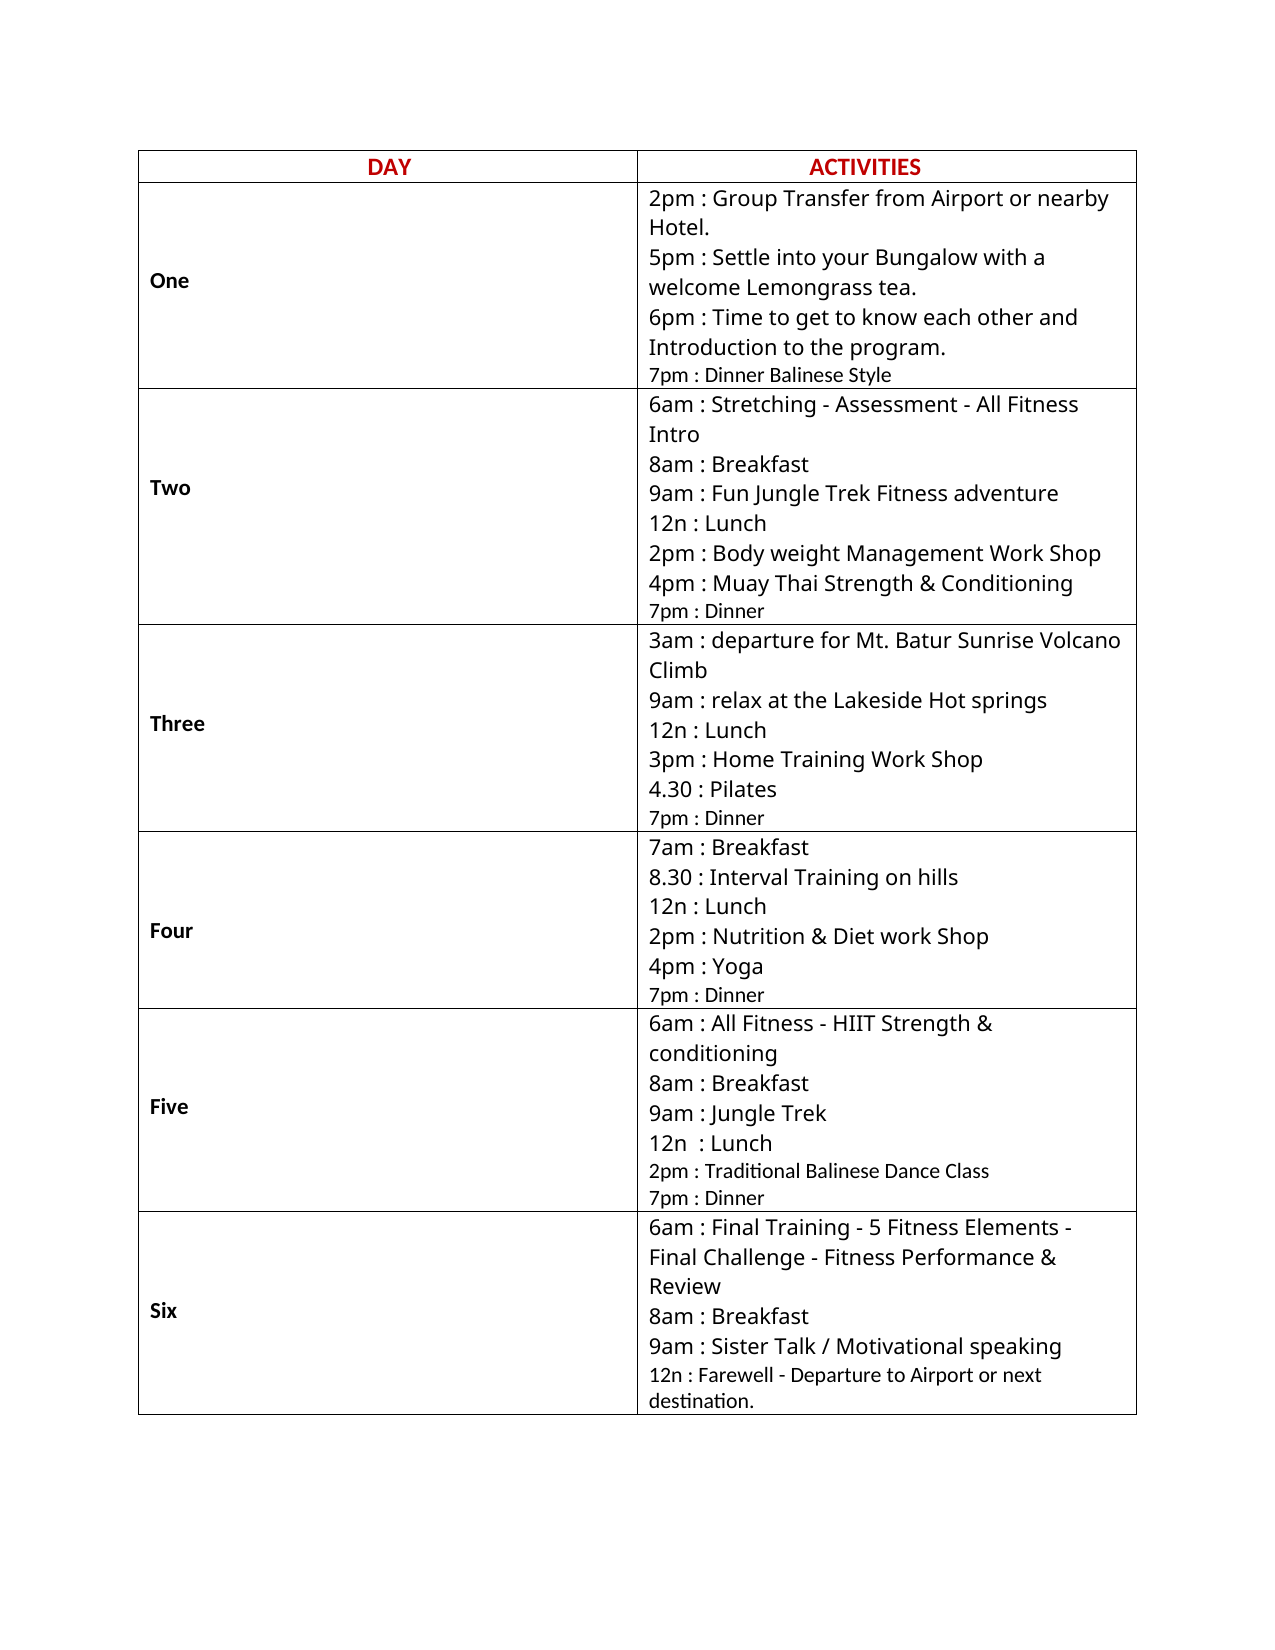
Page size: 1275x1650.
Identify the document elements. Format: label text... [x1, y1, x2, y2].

table_cell Six [139, 1212, 637, 1414]
table_cell One [139, 183, 637, 388]
table_cell 7am : Breakfast 8.30 : Interval Training on hills 12n : Lunch 2pm : Nutrition & Diet work Shop 4pm : Yoga 7pm : Dinner [638, 832, 1136, 1007]
table_cell 3am : departure for Mt. Batur Sunrise Volcano Climb 9am : relax at the Lakeside Hot springs 12n : Lunch 3pm : Home Training Work Shop 4.30 : Pilates 7pm : Dinner [638, 625, 1136, 831]
table_cell Four [139, 832, 637, 1007]
table_header DAY [139, 151, 637, 182]
table_cell 6am : All Fitness - HIIT Strength & conditioning 8am : Breakfast 9am : Jungle Trek 12n : Lunch 2pm : Traditional Balinese Dance Class 7pm : Dinner [638, 1009, 1136, 1211]
table_cell Five [139, 1009, 637, 1211]
table_cell Two [139, 389, 637, 624]
table_cell 6am : Stretching - Assessment - All Fitness Intro 8am : Breakfast 9am : Fun Jungle Trek Fitness adventure 12n : Lunch 2pm : Body weight Management Work Shop 4pm : Muay Thai Strength & Conditioning 7pm : Dinner [638, 389, 1136, 624]
table_cell 2pm : Group Transfer from Airport or nearby Hotel. 5pm : Settle into your Bungalow with a welcome Lemongrass tea. 6pm : Time to get to know each other and Introduction to the program. 7pm : Dinner Balinese Style [638, 183, 1136, 388]
table_cell 6am : Final Training - 5 Fitness Elements - Final Challenge - Fitness Performance & Review 8am : Breakfast 9am : Sister Talk / Motivational speaking 12n : Farewell - Departure to Airport or next destination. [638, 1212, 1136, 1414]
table_cell Three [139, 625, 637, 831]
table_header ACTIVITIES [638, 151, 1136, 182]
